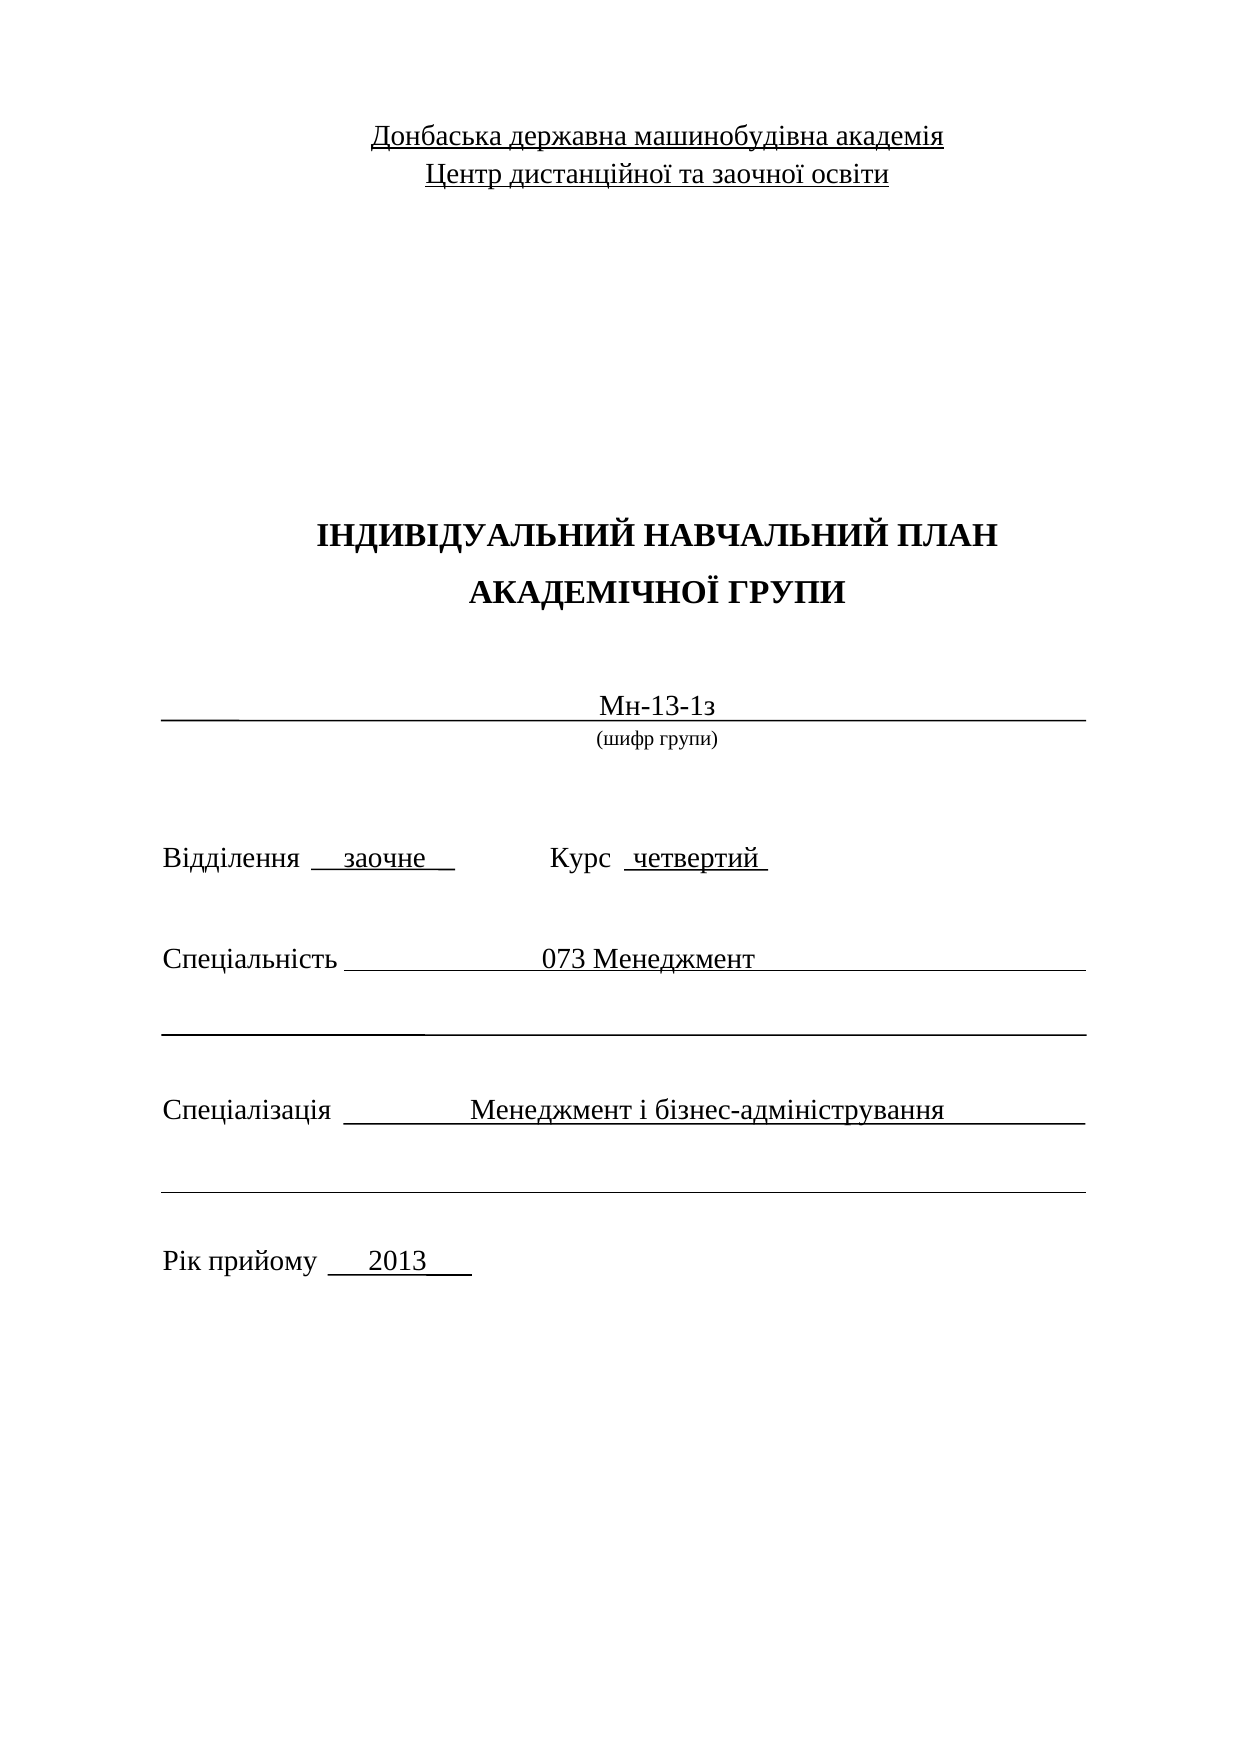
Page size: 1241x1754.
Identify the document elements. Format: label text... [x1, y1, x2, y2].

text (шифр групи) [162, 726, 1152, 750]
text Донбаська державна машинобудівна академія [162, 118, 1152, 152]
text ІНДИВІДУАЛЬНИЙ НАВЧАЛЬНИЙ ПЛАН [162, 515, 1152, 554]
text Спеціальність 073 Менеджмент [162, 941, 1152, 974]
text Центр дистанційної та заочної освіти [162, 157, 1152, 190]
text Мн-13-1з [162, 688, 1152, 721]
text Спеціалізація Менеджмент і бізнес-адміністрування [162, 1092, 1152, 1125]
text Рік прийому 2013 [162, 1243, 1152, 1276]
text Відділення заочне Курс четвертий [162, 840, 1152, 874]
text АКАДЕМІЧНОЇ ГРУПИ [162, 573, 1152, 611]
